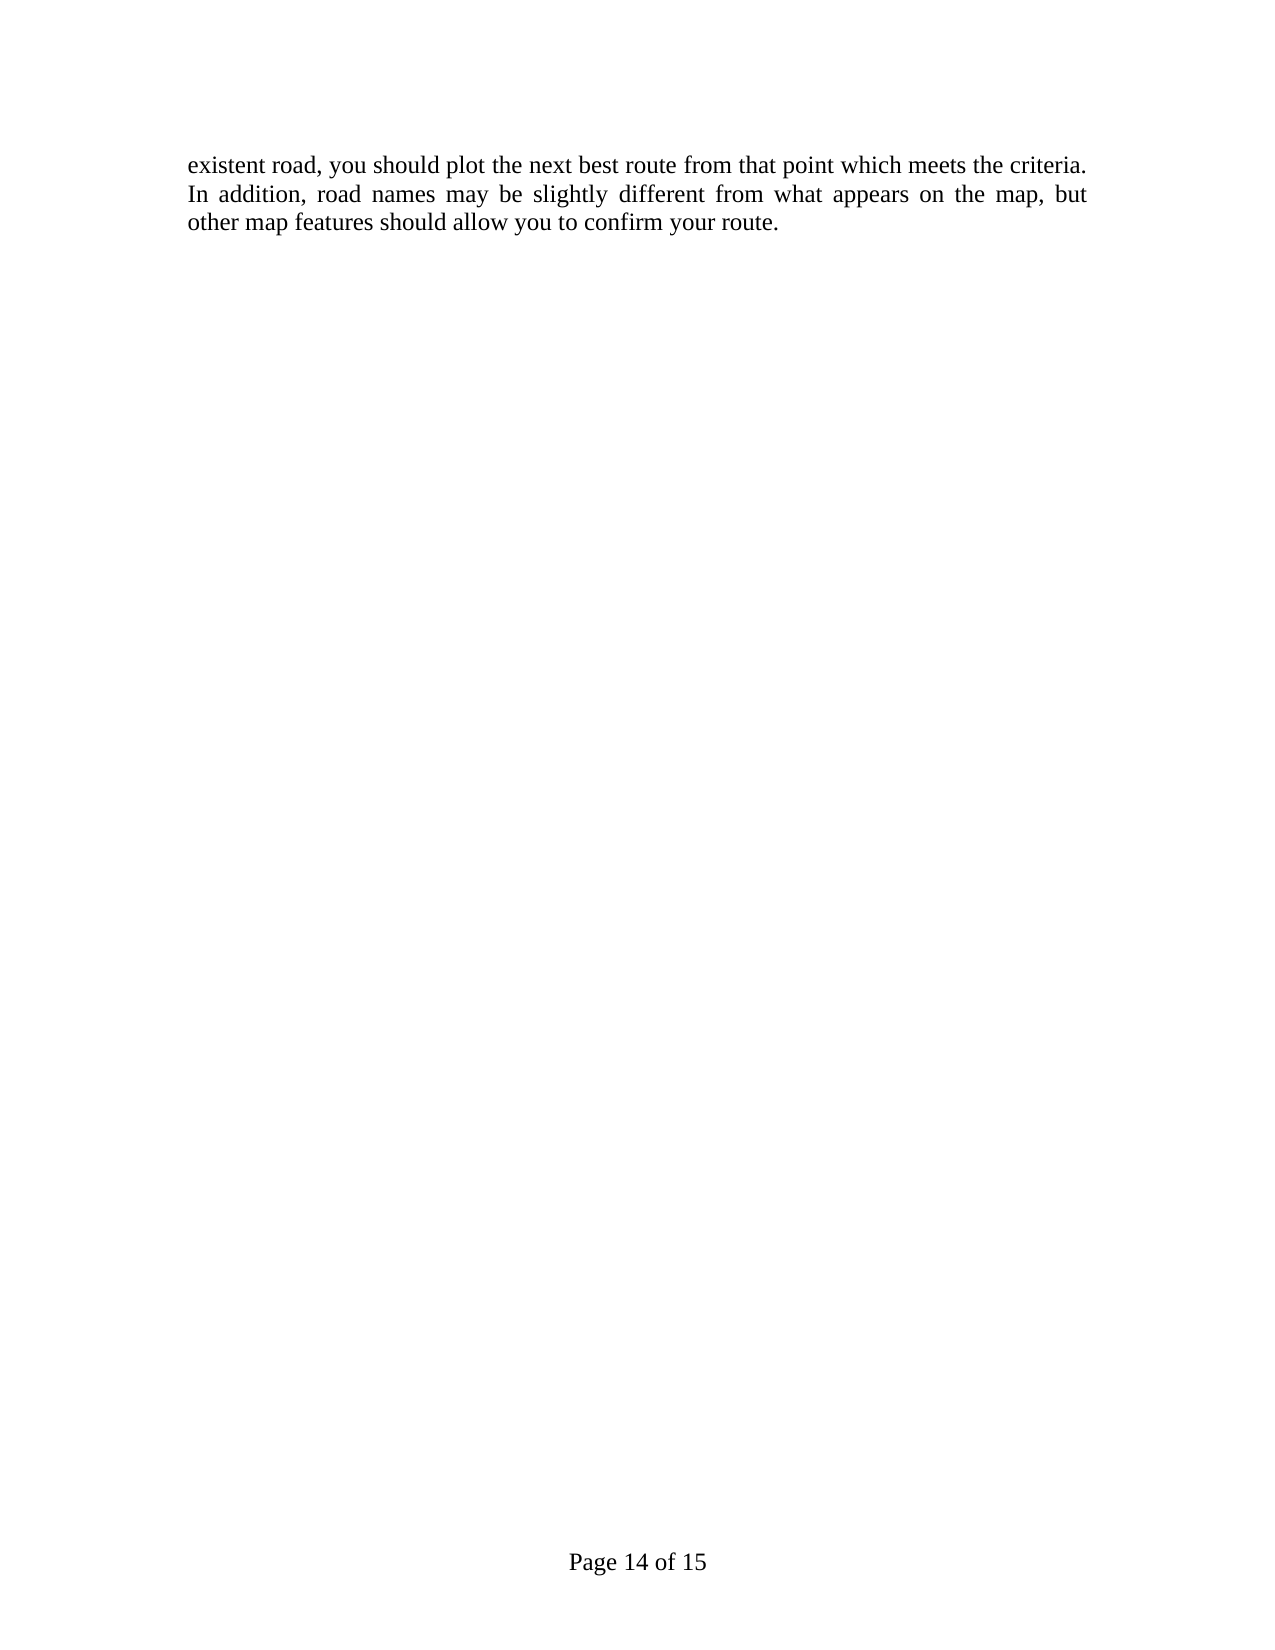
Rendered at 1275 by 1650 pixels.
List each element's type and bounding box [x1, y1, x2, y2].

text [187, 150, 1087, 236]
